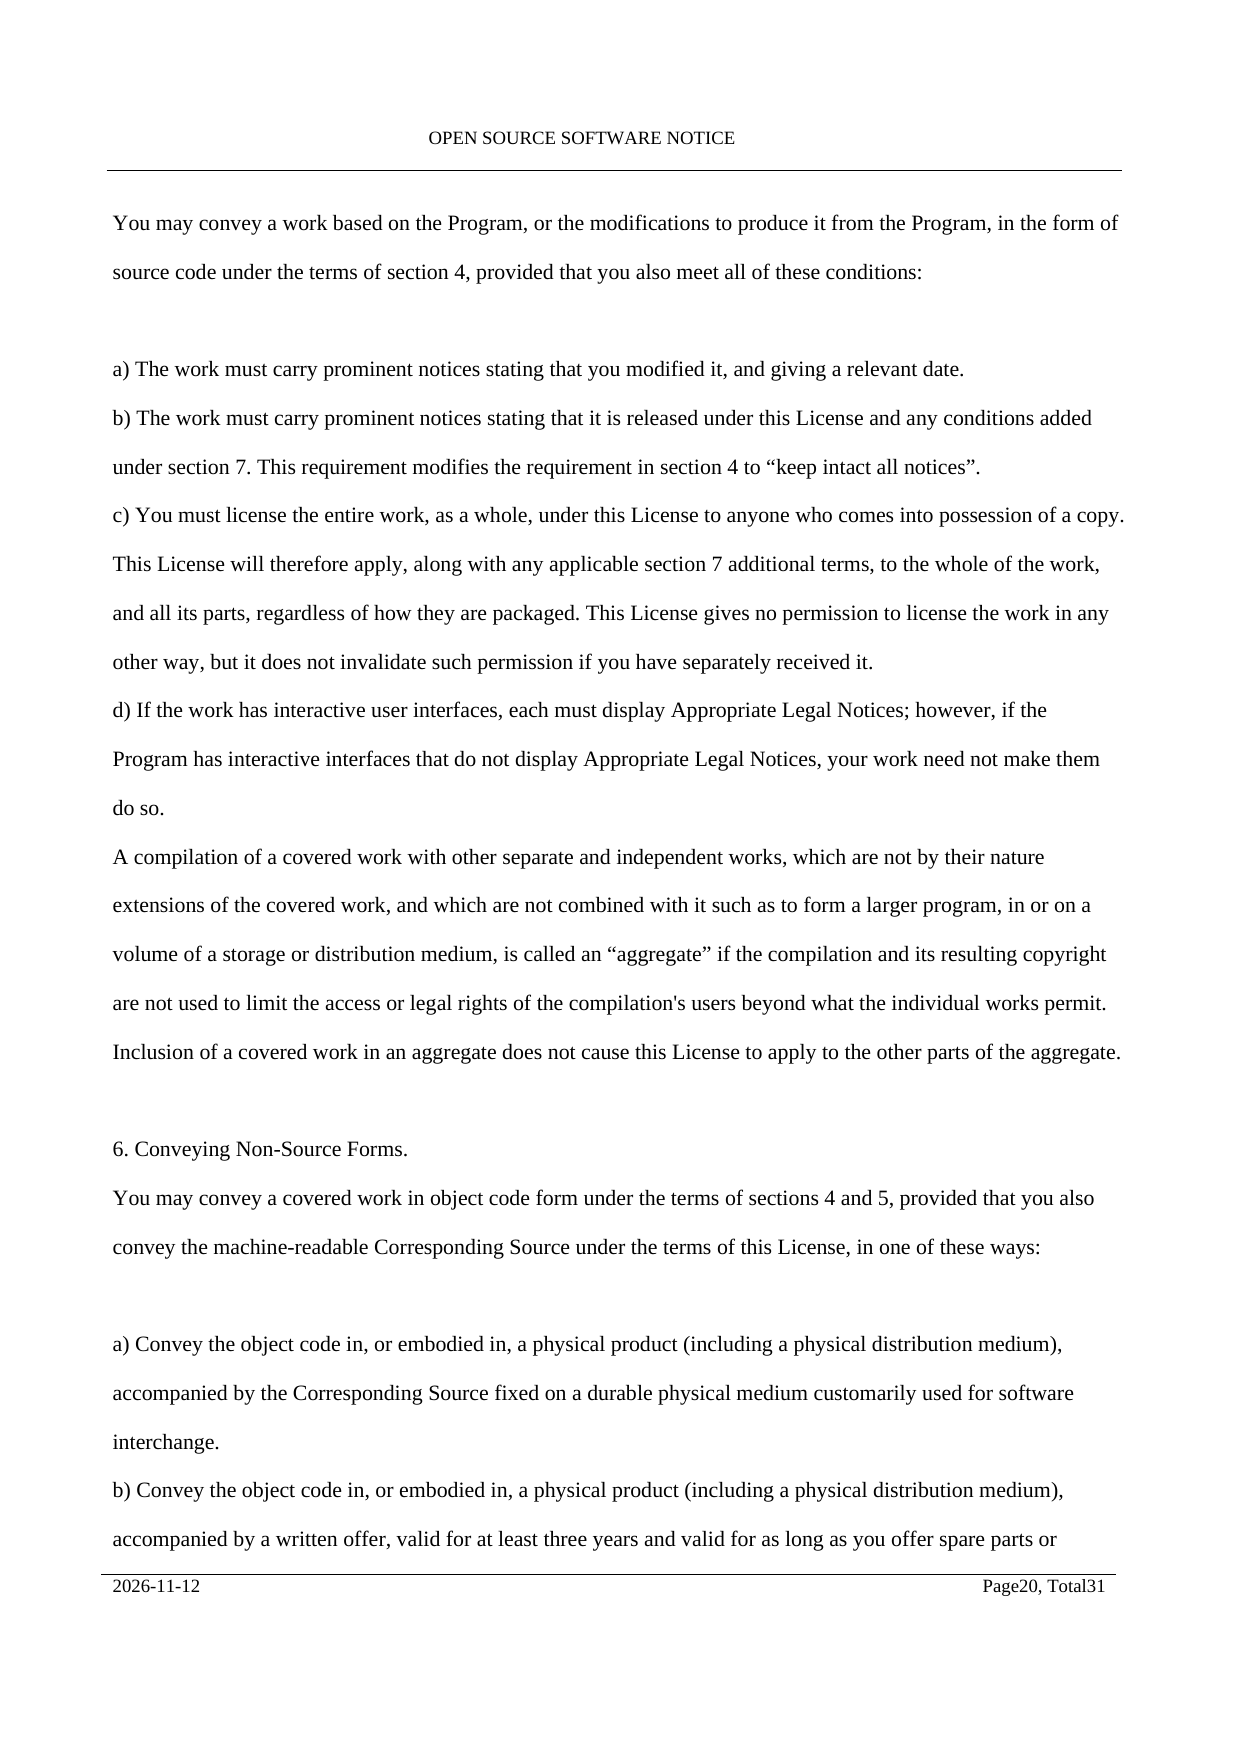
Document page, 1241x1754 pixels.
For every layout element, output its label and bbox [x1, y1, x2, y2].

text [112, 206, 1128, 1555]
